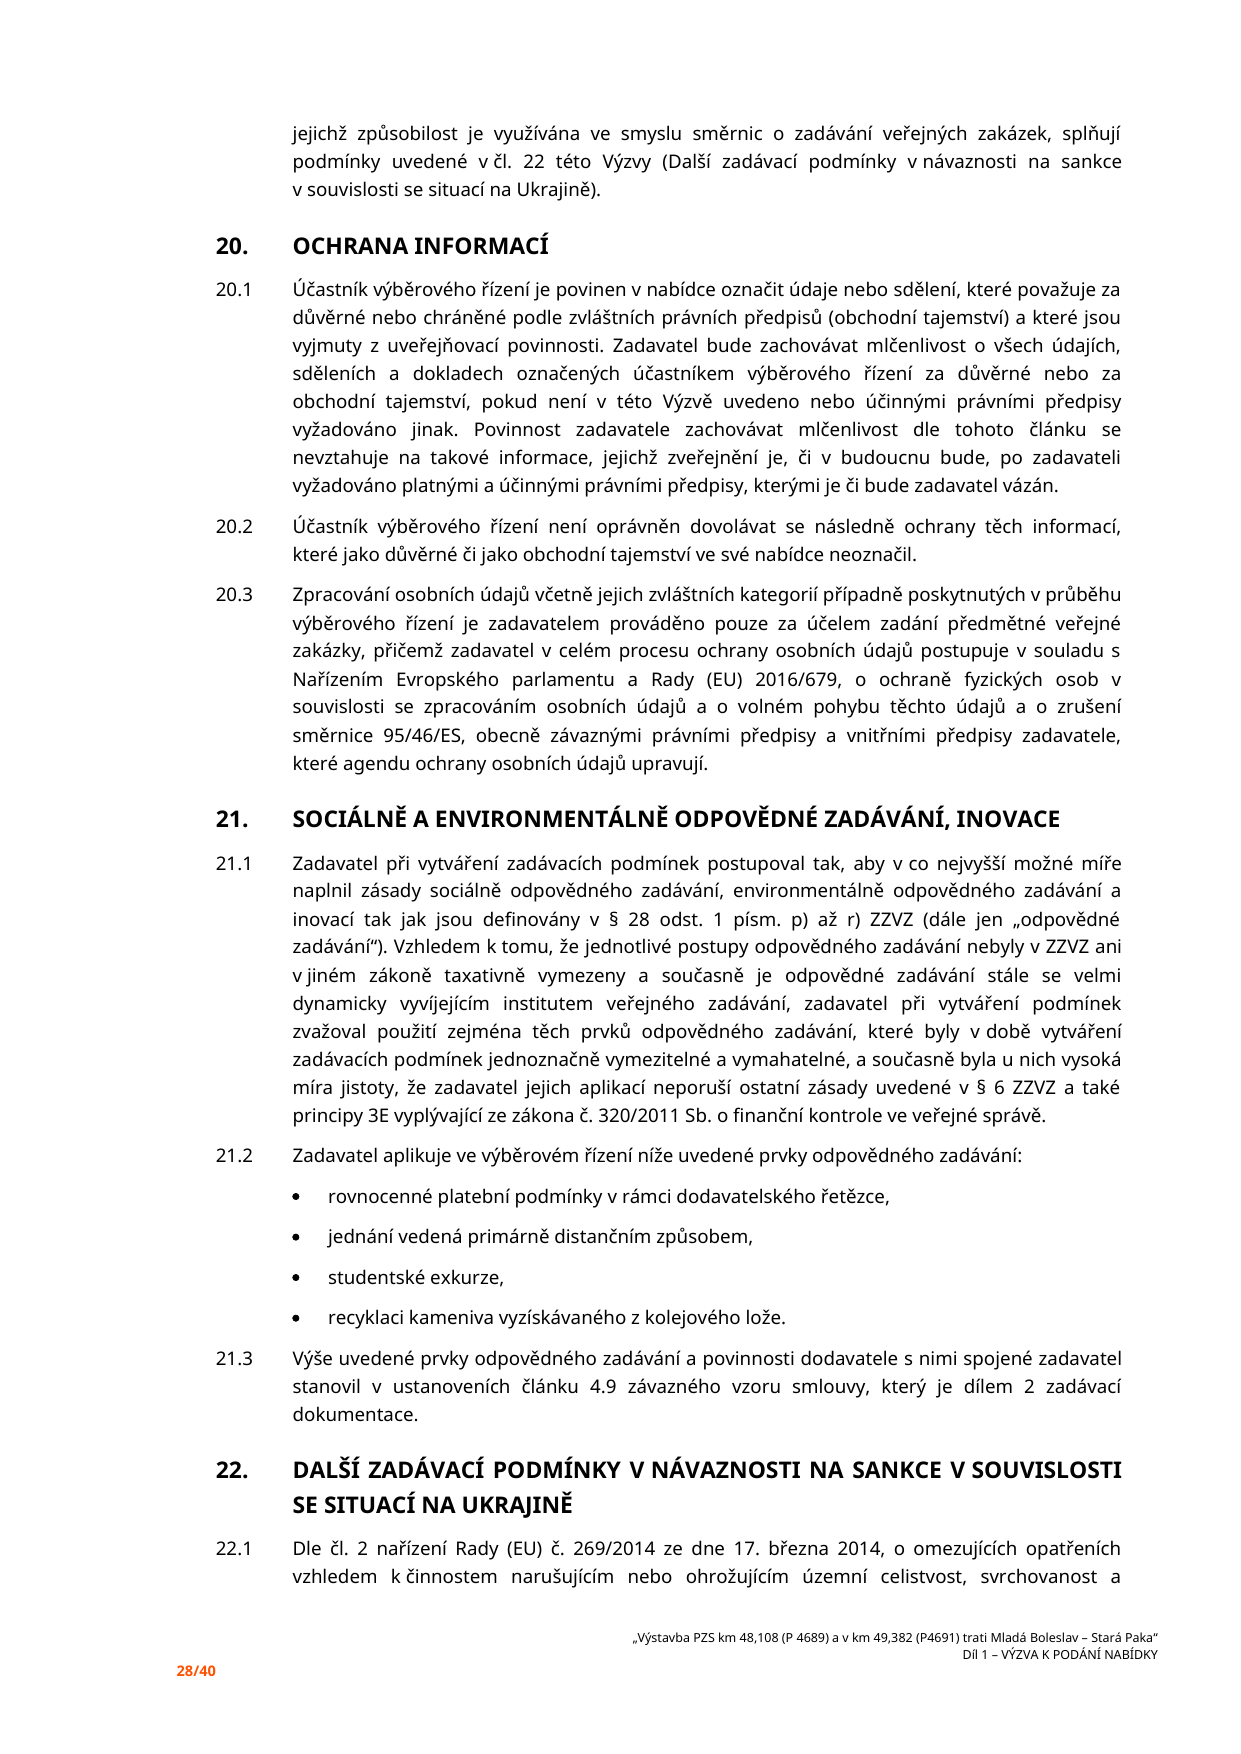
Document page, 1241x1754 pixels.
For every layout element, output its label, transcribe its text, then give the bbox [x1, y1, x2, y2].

text Zadavatel aplikuje ve výběrovém řízení níže uvedené prvky odpovědného zadávání: [216, 1142, 1122, 1168]
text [216, 1535, 1122, 1589]
text Další zadávací podmínky v návaznosti na sankce v souvislosti se situací na Ukrajině [216, 1454, 1122, 1520]
text Účastník výběrového řízení není oprávněn dovolávat se následně ochrany těch informací, které jako důvěrné či jako obchodní tajemství ve své nabídce neoznačil. [216, 513, 1122, 567]
text Zadavatel při vytváření zadávacích podmínek postupoval tak, aby v co nejvyšší možné míře naplnil zásady sociálně odpovědného zadávání, environmentálně odpovědného zadávání a inovací tak jak jsou definovány v § 28 odst. 1 písm. p) až r) ZZVZ (dále jen „odpovědné zadávání“). Vzhledem k tomu, že jednotlivé postupy odpovědného zadávání nebyly v ZZVZ ani v jiném zákoně taxativně vymezeny a současně je odpovědné zadávání stále se velmi dynamicky vyvíjejícím institutem veřejného zadávání, zadavatel při vytváření podmínek zvažoval použití zejména těch prvků odpovědného zadávání, které byly v době vytváření zadávacích podmínek jednoznačně vymezitelné a vymahatelné, a současně byla u nich vysoká míra jistoty, že zadavatel jejich aplikací neporuší ostatní zásady uvedené v § 6 ZZVZ a také principy 3E vyplývající ze zákona č. 320/2011 Sb. o finanční kontrole ve veřejné správě. [216, 850, 1122, 1127]
text studentské exkurze, [292, 1264, 1122, 1289]
text rovnocenné platební podmínky v rámci dodavatelského řetězce, [292, 1183, 1122, 1208]
text Výše uvedené prvky odpovědného zadávání a povinnosti dodavatele s nimi spojené zadavatel stanovil v ustanoveních článku 4.9 závazného vzoru smlouvy, který je dílem 2 zadávací dokumentace. [216, 1345, 1122, 1427]
text OCHRANA INFORMACÍ [216, 230, 1122, 261]
text Zpracování osobních údajů včetně jejich zvláštních kategorií případně poskytnutých v průběhu výběrového řízení je zadavatelem prováděno pouze za účelem zadání předmětné veřejné zakázky, přičemž zadavatel v celém procesu ochrany osobních údajů postupuje v souladu s Nařízením Evropského parlamentu a Rady (EU) 2016/679, o ochraně fyzických osob v souvislosti se zpracováním osobních údajů a o volném pohybu těchto údajů a o zrušení směrnice 95/46/ES, obecně závaznými právními předpisy a vnitřními předpisy zadavatele, které agendu ochrany osobních údajů upravují. [216, 582, 1122, 775]
text SOCIÁLNĚ A ENVIRONMENTÁLNĚ ODPOVĚDNÉ ZADÁVÁNÍ, INOVACE [216, 803, 1122, 834]
text Účastník výběrového řízení je povinen v nabídce označit údaje nebo sdělení, které považuje za důvěrné nebo chráněné podle zvláštních právních předpisů (obchodní tajemství) a které jsou vyjmuty z uveřejňovací povinnosti. Zadavatel bude zachovávat mlčenlivost o všech údajích, sděleních a dokladech označených účastníkem výběrového řízení za důvěrné nebo za obchodní tajemství, pokud není v této Výzvě uvedeno nebo účinnými právními předpisy vyžadováno jinak. Povinnost zadavatele zachovávat mlčenlivost dle tohoto článku se nevztahuje na takové informace, jejichž zveřejnění je, či v budoucnu bude, po zadavateli vyžadováno platnými a účinnými právními předpisy, kterými je či bude zadavatel vázán. [216, 277, 1122, 498]
text recyklaci kameniva vyzískávaného z kolejového lože. [292, 1304, 1122, 1330]
text jednání vedená primárně distančním způsobem, [292, 1223, 1122, 1249]
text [216, 121, 1122, 202]
